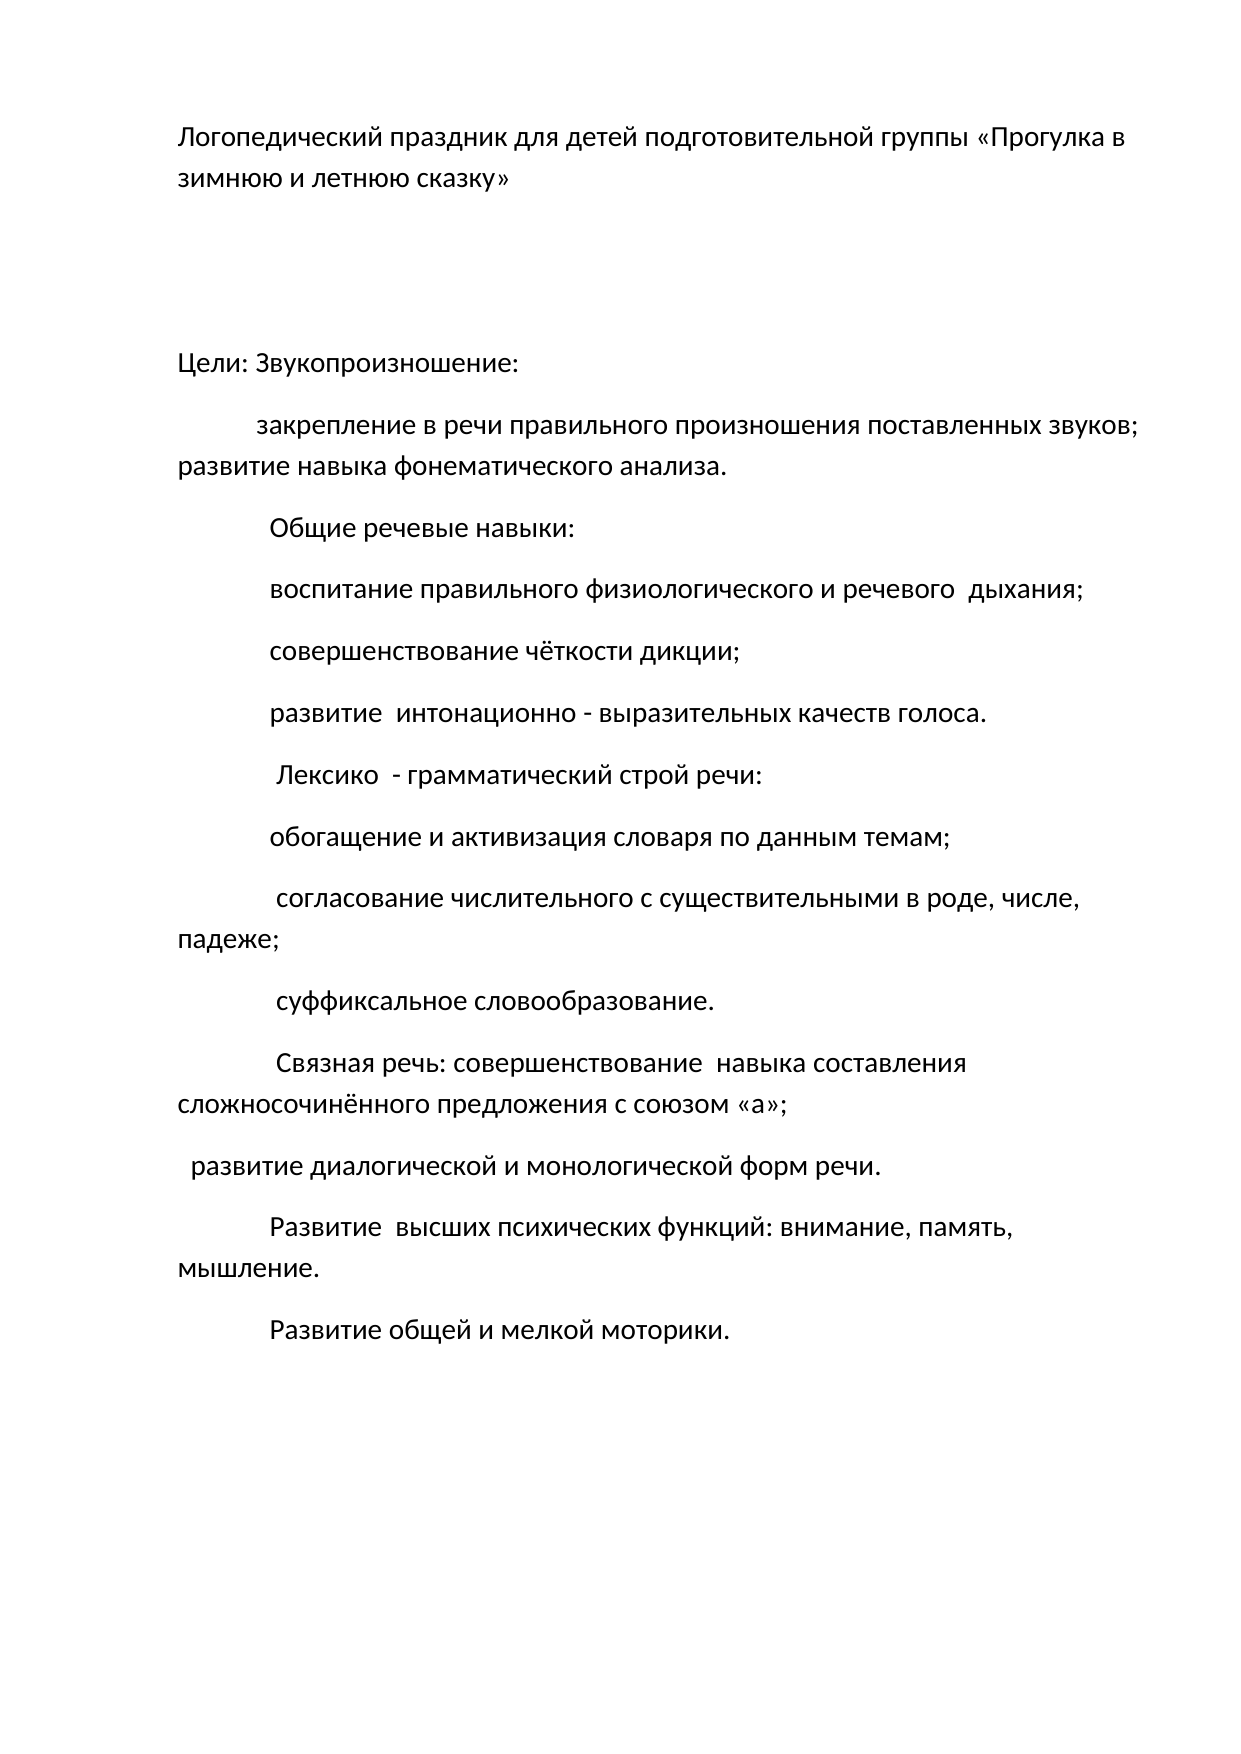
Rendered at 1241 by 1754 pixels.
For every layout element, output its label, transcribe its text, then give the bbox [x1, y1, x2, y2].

text Лексико - грамматический строй речи: [177, 756, 1152, 792]
text закрепление в речи правильного произношения поставленных звуков; развитие навыка фонематического анализа. [177, 406, 1152, 483]
text Связная речь: совершенствование навыка составления сложносочинённого предложения с союзом «а»; [177, 1044, 1152, 1121]
text развитие интонационно - выразительных качеств голоса. [177, 694, 1152, 730]
text совершенствование чёткости дикции; [177, 632, 1152, 668]
text воспитание правильного физиологического и речевого дыхания; [177, 571, 1152, 606]
text обогащение и активизация словаря по данным темам; [177, 818, 1152, 853]
text суффиксальное словообразование. [177, 982, 1152, 1018]
text Цели: Звукопроизношение: [177, 344, 1152, 380]
text Общие речевые навыки: [177, 509, 1152, 544]
text Логопедический праздник для детей подготовительной группы «Прогулка в зимнюю и летнюю сказку» [177, 118, 1152, 195]
text согласование числительного с существительными в роде, числе, падеже; [177, 879, 1152, 956]
text Развитие общей и мелкой моторики. [177, 1311, 1152, 1347]
text Развитие высших психических функций: внимание, память, мышление. [177, 1208, 1152, 1285]
text развитие диалогической и монологической форм речи. [177, 1147, 1152, 1182]
